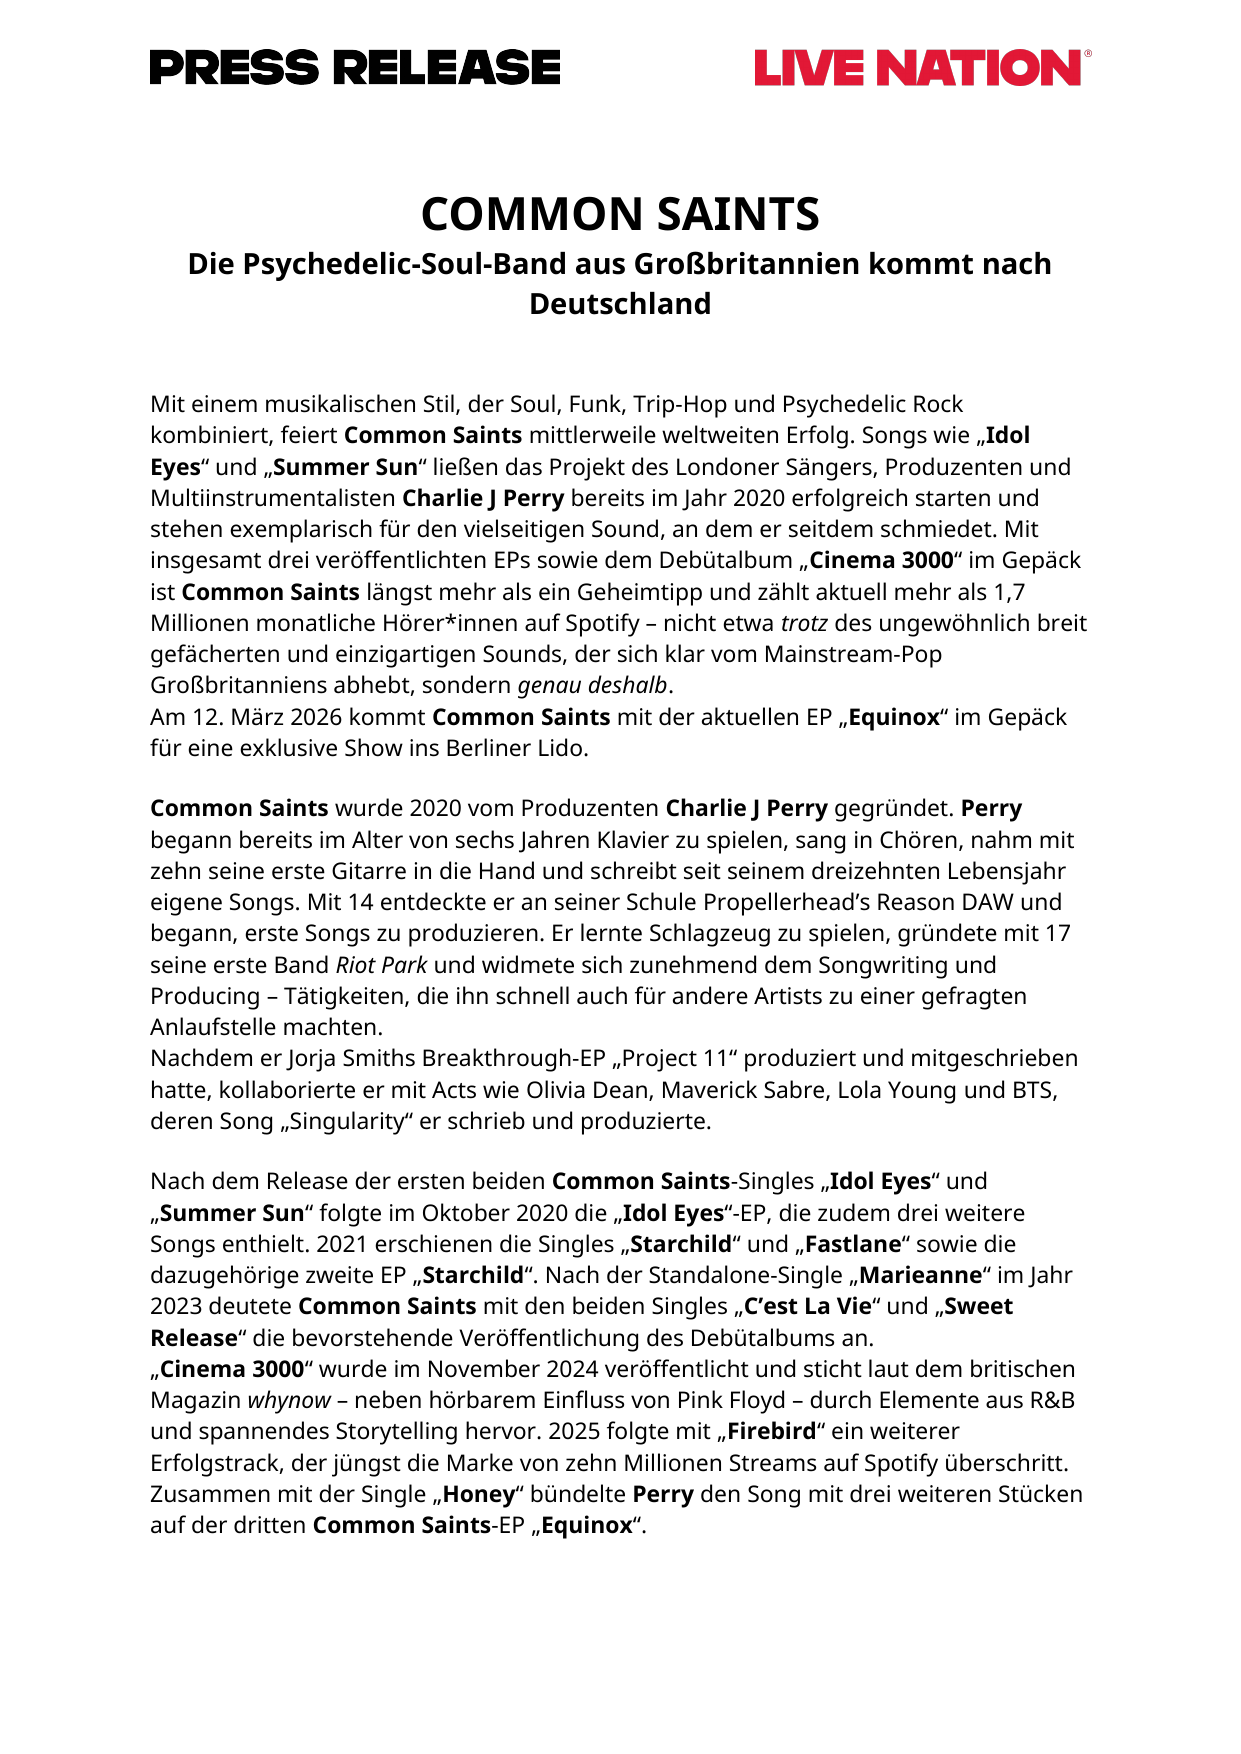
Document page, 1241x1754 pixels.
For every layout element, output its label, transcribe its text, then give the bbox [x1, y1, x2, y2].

picture [150, 49, 560, 85]
text Common Saints wurde 2020 vom Produzenten Charlie J Perry gegründet. Perry begann bereits im Alter von sechs Jahren Klavier zu spielen, sang in Chören, nahm mit zehn seine erste Gitarre in die Hand und schreibt seit seinem dreizehnten Lebensjahr eigene Songs. Mit 14 entdeckte er an seiner Schule Propellerhead’s Reason DAW und begann, erste Songs zu produzieren. Er lernte Schlagzeug zu spielen, gründete mit 17 seine erste Band Riot Park und widmete sich zunehmend dem Songwriting und Producing – Tätigkeiten, die ihn schnell auch für andere Artists zu einer gefragten Anlaufstelle machten. Nachdem er Jorja Smiths Breakthrough-EP „Project 11“ produziert und mitgeschrieben hatte, kollaborierte er mit Acts wie Olivia Dean, Maverick Sabre, Lola Young und BTS, deren Song „Singularity“ er schrieb und produzierte. [150, 792, 1090, 1136]
picture [755, 49, 1092, 86]
title COMMON SAINTS [150, 181, 1090, 244]
text Mit einem musikalischen Stil, der Soul, Funk, Trip-Hop und Psychedelic Rock kombiniert, feiert Common Saints mittlerweile weltweiten Erfolg. Songs wie „Idol Eyes“ und „Summer Sun“ ließen das Projekt des Londoner Sängers, Produzenten und Multiinstrumentalisten Charlie J Perry bereits im Jahr 2020 erfolgreich starten und stehen exemplarisch für den vielseitigen Sound, an dem er seitdem schmiedet. Mit insgesamt drei veröffentlichten EPs sowie dem Debütalbum „Cinema 3000“ im Gepäck ist Common Saints längst mehr als ein Geheimtipp und zählt aktuell mehr als 1,7 Millionen monatliche Hörer*innen auf Spotify – nicht etwa trotz des ungewöhnlich breit gefächerten und einzigartigen Sounds, der sich klar vom Mainstream-Pop Großbritanniens abhebt, sondern genau deshalb. Am 12. März 2026 kommt Common Saints mit der aktuellen EP „Equinox“ im Gepäck für eine exklusive Show ins Berliner Lido. [150, 388, 1090, 763]
text Die Psychedelic-Soul-Band aus Großbritannien kommt nach Deutschland [150, 244, 1090, 323]
text Nach dem Release der ersten beiden Common Saints-Singles „Idol Eyes“ und „Summer Sun“ folgte im Oktober 2020 die „Idol Eyes“-EP, die zudem drei weitere Songs enthielt. 2021 erschienen die Singles „Starchild“ und „Fastlane“ sowie die dazugehörige zweite EP „Starchild“. Nach der Standalone-Single „Marieanne“ im Jahr 2023 deutete Common Saints mit den beiden Singles „C’est La Vie“ und „Sweet Release“ die bevorstehende Veröffentlichung des Debütalbums an. „Cinema 3000“ wurde im November 2024 veröffentlicht und sticht laut dem britischen Magazin whynow – neben hörbarem Einfluss von Pink Floyd – durch Elemente aus R&B und spannendes Storytelling hervor. 2025 folgte mit „Firebird“ ein weiterer Erfolgstrack, der jüngst die Marke von zehn Millionen Streams auf Spotify überschritt. Zusammen mit der Single „Honey“ bündelte Perry den Song mit drei weiteren Stücken auf der dritten Common Saints-EP „Equinox“. [150, 1165, 1090, 1540]
